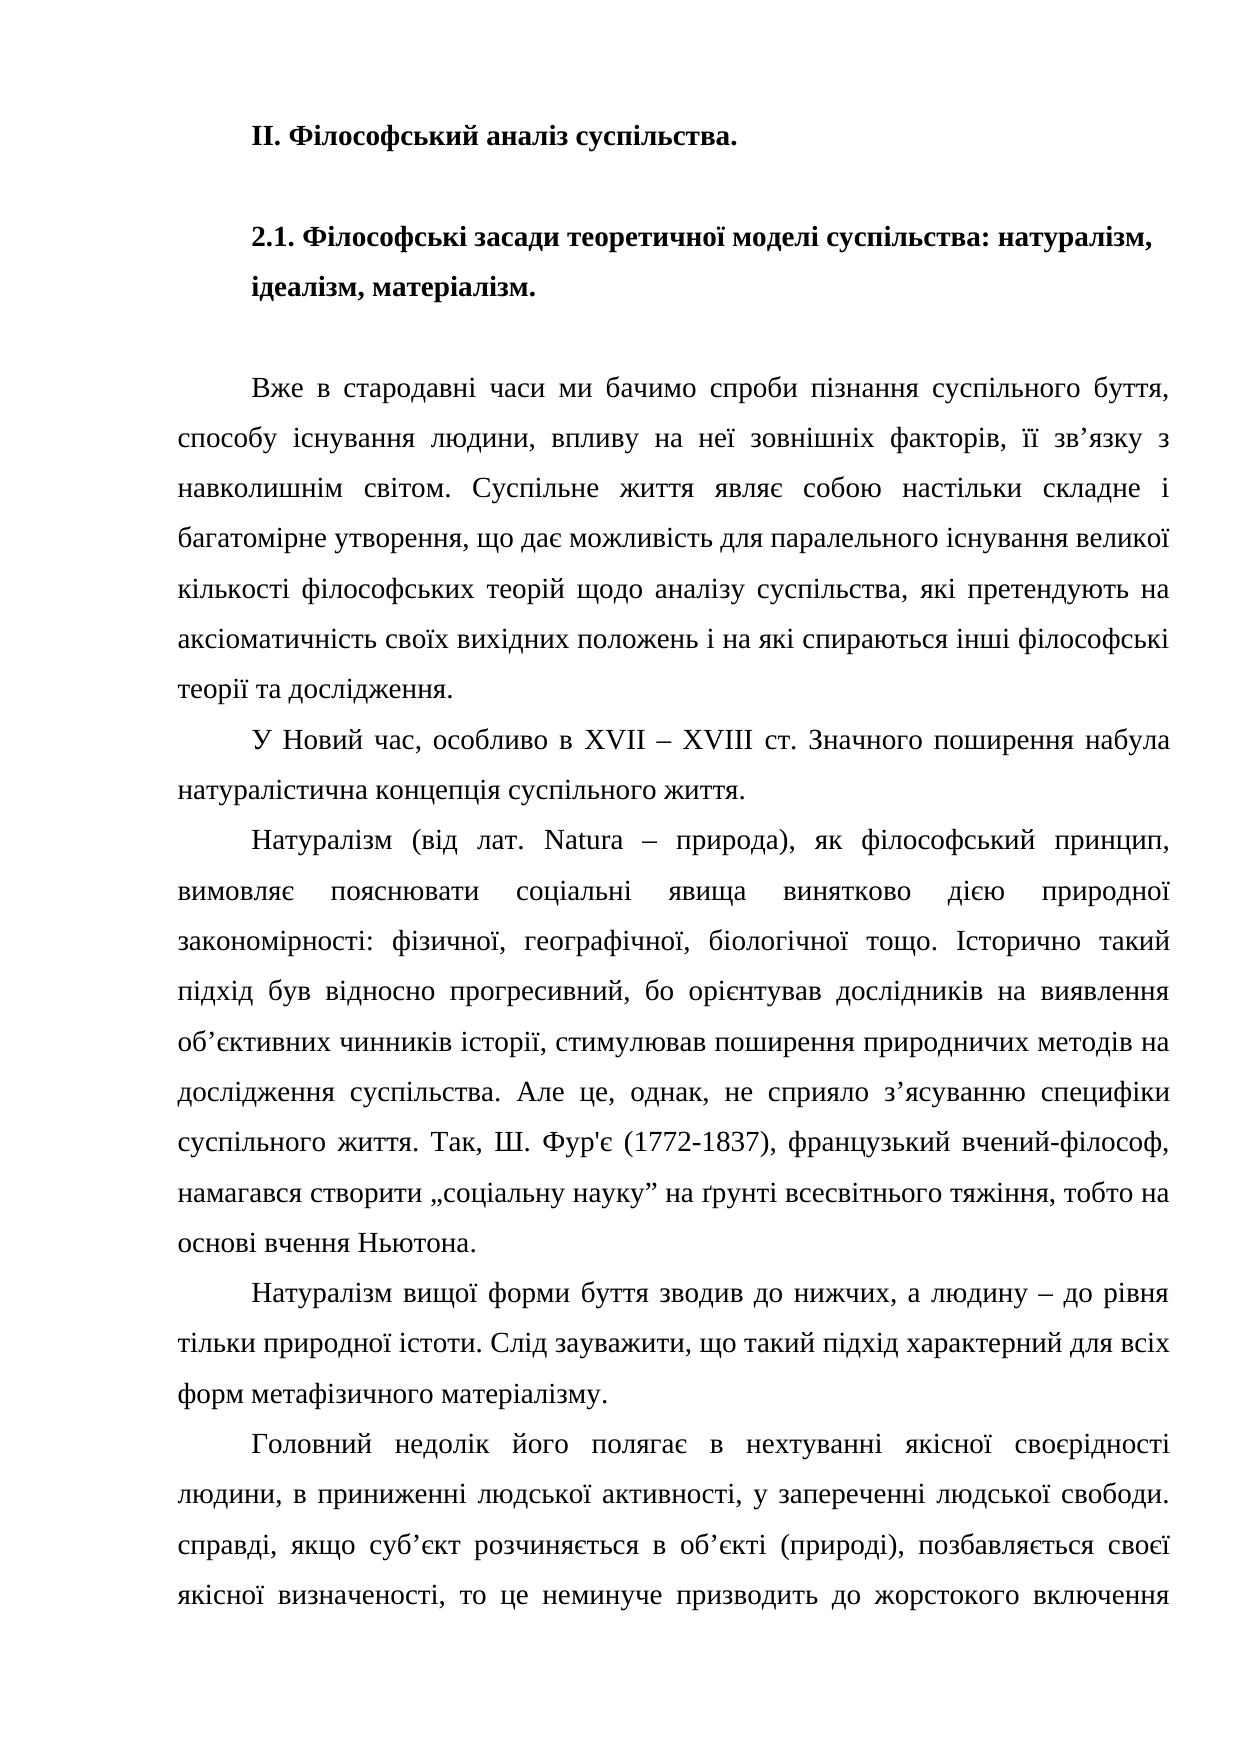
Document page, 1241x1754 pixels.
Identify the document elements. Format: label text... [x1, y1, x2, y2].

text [177, 1426, 1171, 1611]
text У Новий час, особливо в XVII – XVIII ст. Значного поширення набула натуралістична концепція суспільного життя. [177, 722, 1171, 806]
text Натуралізм (від лат. Natura – природа), як філософський принцип, вимовляє пояснювати соціальні явища винятково дією природної закономірності: фізичної, географічної, біологічної тощо. Історично такий підхід був відносно прогресивний, бо орієнтував дослідників на виявлення об’єктивних чинників історії, стимулював поширення природничих методів на дослідження суспільства. Але це, однак, не сприяло з’ясуванню специфіки суспільного життя. Так, Ш. Фур'є (1772-1837), французький вчений-філософ, намагався створити „соціальну науку” на ґрунті всесвітнього тяжіння, тобто на основі вчення Ньютона. [177, 822, 1171, 1258]
text ідеалізм, матеріалізм. [177, 269, 1171, 303]
text ІІ. Філософський аналіз суспільства. [177, 118, 1171, 152]
text 2.1. Філософські засади теоретичної моделі суспільства: натуралізм, [177, 219, 1171, 252]
text Натуралізм вищої форми буття зводив до нижчих, а людину – до рівня тільки природної істоти. Слід зауважити, що такий підхід характерний для всіх форм метафізичного матеріалізму. [177, 1275, 1171, 1409]
text Вже в стародавні часи ми бачимо спроби пізнання суспільного буття, способу існування людини, впливу на неї зовнішніх факторів, її зв’язку з навколишнім світом. Суспільне життя являє собою настільки складне і багатомірне утворення, що дає можливість для паралельного існування великої кількості філософських теорій щодо аналізу суспільства, які претендують на аксіоматичність своїх вихідних положень і на які спираються інші філософські теорії та дослідження. [177, 370, 1171, 705]
